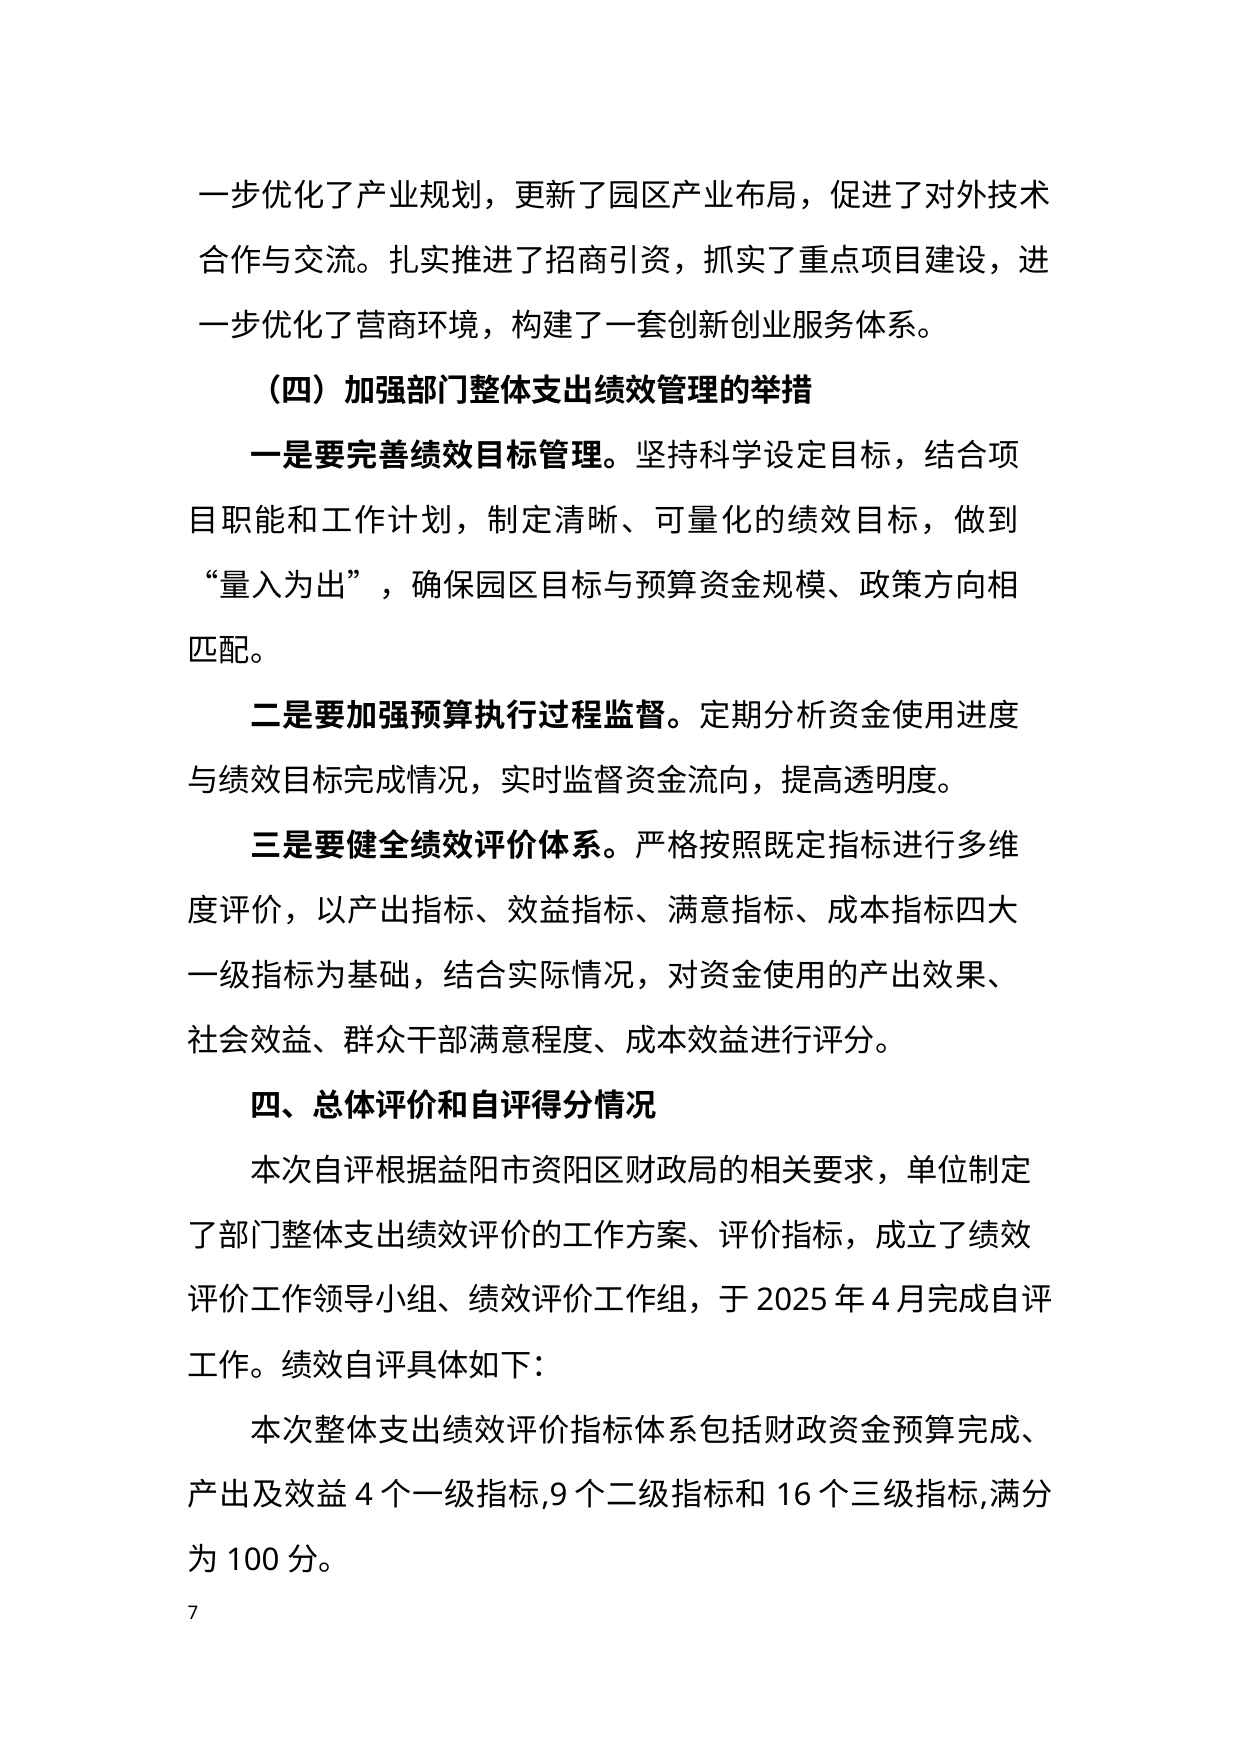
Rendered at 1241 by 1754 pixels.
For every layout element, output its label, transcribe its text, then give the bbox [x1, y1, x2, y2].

text 三是要健全绩效评价体系。严格按照既定指标进行多维度评价，以产出指标、效益指标、满意指标、成本指标四大一级指标为基础，结合实际情况，对资金使用的产出效果、社会效益、群众干部满意程度、成本效益进行评分。 [187, 810, 1020, 1070]
text （四）加强部门整体支出绩效管理的举措 [187, 355, 1020, 420]
text 一是要完善绩效目标管理。坚持科学设定目标，结合项目职能和工作计划，制定清晰、可量化的绩效目标，做到“量入为出”，确保园区目标与预算资金规模、政策方向相匹配。 [187, 420, 1020, 680]
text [198, 160, 1053, 355]
text 二是要加强预算执行过程监督。定期分析资金使用进度与绩效目标完成情况，实时监督资金流向，提高透明度。 [187, 680, 1020, 810]
text 四、总体评价和自评得分情况 [187, 1070, 1020, 1135]
text 本次自评根据益阳市资阳区财政局的相关要求，单位制定了部门整体支出绩效评价的工作方案、评价指标，成立了绩效评价工作领导小组、绩效评价工作组，于2025年4月完成自评工作。绩效自评具体如下： [187, 1135, 1053, 1395]
text 本次整体支出绩效评价指标体系包括财政资金预算完成、产出及效益4个一级指标,9个二级指标和 16个三级指标,满分为 100 分。 [187, 1395, 1053, 1590]
